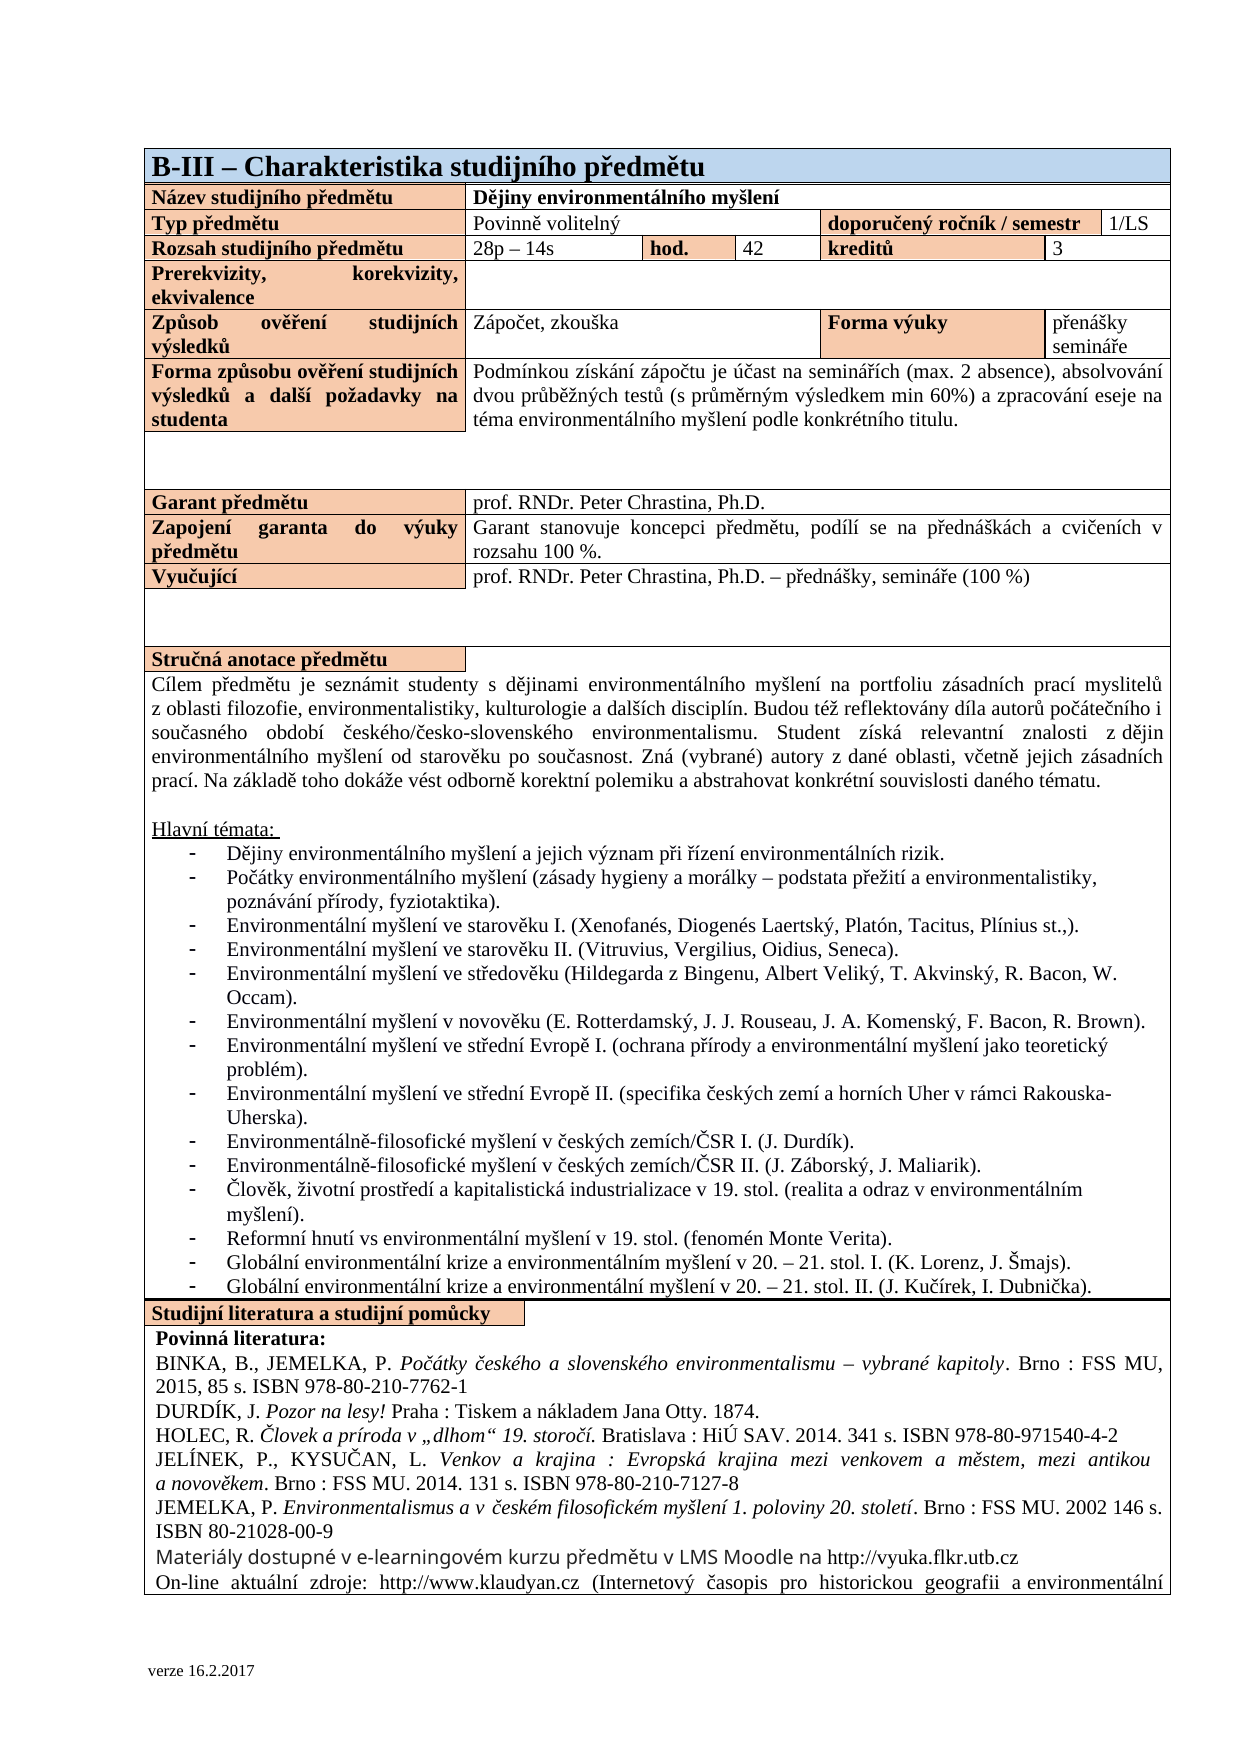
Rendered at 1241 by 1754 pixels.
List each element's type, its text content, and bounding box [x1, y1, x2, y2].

table_cell doporučený ročník / semestr [821, 210, 1101, 234]
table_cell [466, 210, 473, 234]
table_cell Garant stanovuje koncepci předmětu, podílí se na přednáškách a cvičeních v rozsahu 100 %. [466, 515, 1170, 563]
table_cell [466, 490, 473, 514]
table_cell přenášky semináře [1046, 310, 1170, 358]
table_cell Dějiny environmentálního myšlení [466, 185, 1170, 209]
table_cell Zapojení garanta do výuky předmětu [145, 515, 465, 563]
table_cell Forma výuky [821, 310, 1044, 358]
table_cell 3 [1046, 236, 1170, 259]
table_cell Stručná anotace předmětu [145, 647, 465, 671]
table_cell Název studijního předmětu [145, 185, 465, 209]
table_cell Studijní literatura a studijní pomůcky [145, 1301, 524, 1325]
table_cell Zápočet, zkouška [466, 310, 820, 358]
table_cell hod. [643, 236, 735, 259]
table_cell [466, 261, 1170, 309]
table_cell Forma způsobu ověření studijních výsledků a další požadavky na studenta [145, 359, 465, 431]
table_cell Typ předmětu [145, 210, 465, 234]
table_cell 1/LS [1102, 210, 1170, 234]
table_cell Prerekvizity, korekvizity, ekvivalence [145, 261, 465, 309]
table_cell Podmínkou získání zápočtu je účast na seminářích (max. 2 absence), absolvování dvou průběžných testů (s průměrným výsledkem min 60%) a zpracování eseje na téma environmentálního myšlení podle konkrétního titulu. [466, 359, 1170, 431]
table_header B-III – Charakteristika studijního předmětu [145, 149, 1170, 182]
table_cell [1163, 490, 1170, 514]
table_cell kreditů [821, 236, 1044, 259]
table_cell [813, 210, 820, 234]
table_cell [466, 647, 1170, 671]
table_cell Způsob ověření studijních výsledků [145, 310, 465, 358]
table_cell [145, 588, 1170, 646]
table_cell Cílem předmětu je seznámit studenty s dějinami environmentálního myšlení na portfoliu zásadních prací myslitelů z oblasti filozofie, environmentalistiky, kulturologie a dalších disciplín. Budou též reflektovány díla autorů počátečního i současného období českého/česko-slovenského environmentalismu. Student získá relevantní znalosti z dějin environmentálního myšlení od starověku po současnost. Zná (vybrané) autory z dané oblasti, včetně jejich zásadních prací. Na základě toho dokáže vést odborně korektní polemiku a abstrahovat konkrétní souvislosti daného tématu. Hlavní témata: Dějiny environmentálního myšlení a jejich význam při řízení environmentálních rizik. Počátky environmentálního myšlení (zásady hygieny a morálky – podstata přežití a environmentalistiky, poznávání přírody, fyziotaktika). Environmentální myšlení ve starověku I. (Xenofanés, Diogenés Laertský, Platón, Tacitus, Plínius st.,). Environmentální myšlení ve starověku II. (Vitruvius, Vergilius, Oidius, Seneca). Environmentální myšlení ve středověku (Hildegarda z Bingenu, Albert Veliký, T. Akvinský, R. Bacon, W. Occam). Environmentální myšlení v novověku (E. Rotterdamský, J. J. Rouseau, J. A. Komenský, F. Bacon, R. Brown). Environmentální myšlení ve střední Evropě I. (ochrana přírody a environmentální myšlení jako teoretický problém). Environmentální myšlení ve střední Evropě II. (specifika českých zemí a horních Uher v rámci Rakouska-Uherska). Environmentálně-filosofické myšlení v českých zemích/ČSR I. (J. Durdík). Environmentálně-filosofické myšlení v českých zemích/ČSR II. (J. Záborský, J. Maliarik). Člověk, životní prostředí a kapitalistická industrializace v 19. stol. (realita a odraz v environmentálním myšlení). Reformní hnutí vs environmentální myšlení v 19. stol. (fenomén Monte Verita). Globální environmentální krize a environmentálním myšlení v 20. – 21. stol. I. (K. Lorenz, J. Šmajs). Globální environmentální krize a environmentální myšlení v 20. – 21. stol. II. (J. Kučírek, I. Dubnička). [145, 671, 1170, 1298]
table_cell [145, 431, 1170, 489]
table_cell Rozsah studijního předmětu [145, 236, 465, 259]
table_cell 42 [736, 236, 820, 259]
table_cell 28p – 14s [466, 236, 642, 259]
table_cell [145, 1325, 1170, 1594]
table_cell prof. RNDr. Peter Chrastina, Ph.D. – přednášky, semináře (100 %) [466, 564, 1170, 588]
table_cell Garant předmětu [145, 490, 465, 514]
table_cell Vyučující [145, 564, 465, 588]
table_cell [525, 1301, 1170, 1325]
